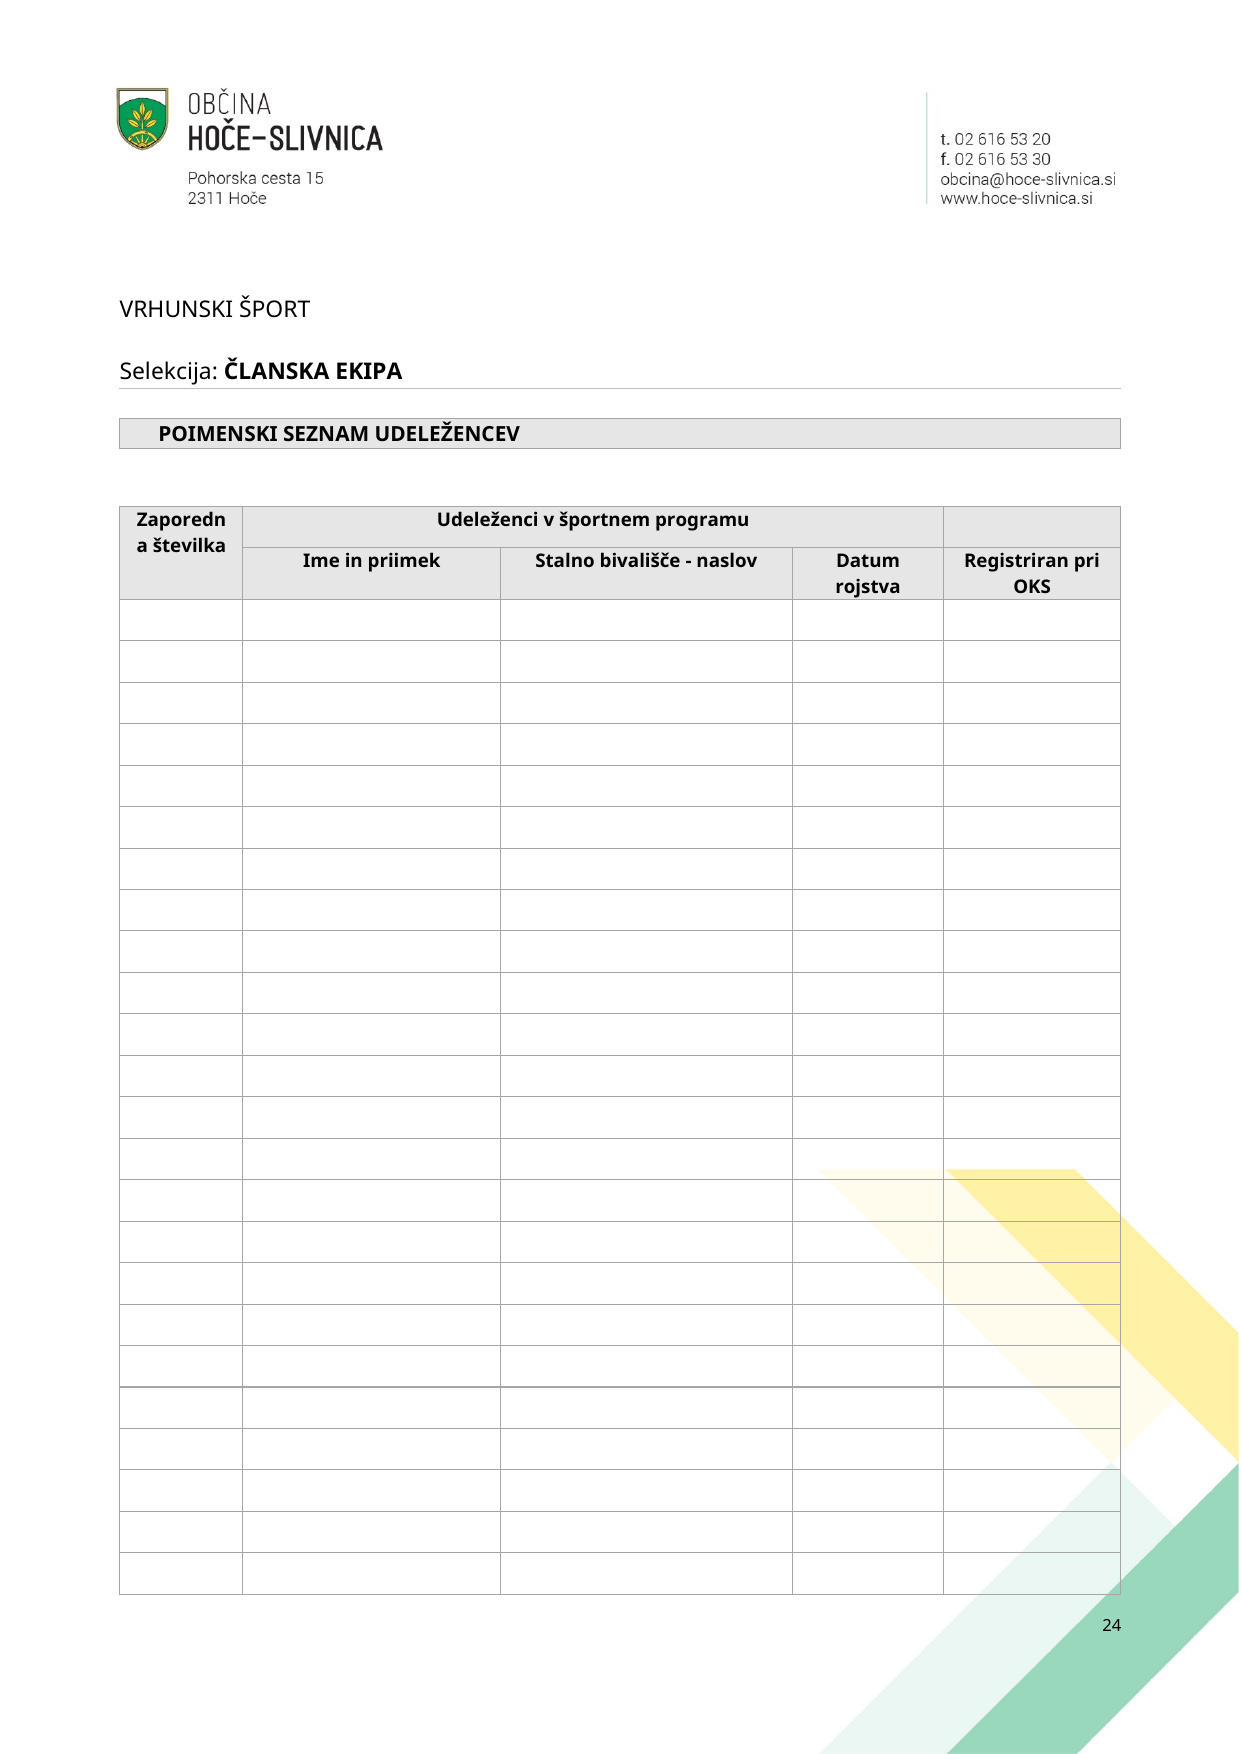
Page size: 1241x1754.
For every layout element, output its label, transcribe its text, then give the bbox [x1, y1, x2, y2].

table_cell [501, 1388, 792, 1428]
table_cell [944, 1263, 1120, 1303]
text Selekcija: ČLANSKA EKIPA [119, 355, 1121, 388]
table_cell [793, 1346, 943, 1386]
table_cell [501, 1180, 792, 1221]
table_cell Datum rojstva [793, 548, 943, 599]
table_cell [243, 807, 500, 847]
table_cell [501, 1346, 792, 1386]
table_cell [944, 1429, 1120, 1469]
table_cell [944, 766, 1120, 806]
table_cell [120, 600, 242, 640]
table_cell [944, 1512, 1120, 1552]
table_cell [243, 1180, 500, 1221]
table_cell Ime in priimek [243, 548, 500, 599]
table_cell [243, 641, 500, 682]
table_cell [501, 683, 792, 723]
table_cell [243, 1305, 500, 1345]
table_cell [501, 890, 792, 930]
table_cell [120, 1553, 242, 1594]
table_cell [501, 641, 792, 682]
table_cell [243, 1470, 500, 1511]
table_cell [501, 600, 792, 640]
table_cell [243, 1014, 500, 1055]
table_cell [793, 1097, 943, 1138]
table_cell [793, 1263, 943, 1303]
table_cell [120, 766, 242, 806]
table_cell [793, 1014, 943, 1055]
table_cell [944, 1346, 1120, 1386]
table_cell [944, 849, 1120, 889]
table_cell [944, 683, 1120, 723]
table_cell [944, 1180, 1120, 1221]
table_cell [944, 1139, 1120, 1179]
table_cell [944, 600, 1120, 640]
table_cell [501, 1512, 792, 1552]
table_cell [120, 1263, 242, 1303]
table_header [944, 507, 1120, 547]
table_cell [120, 724, 242, 764]
table_cell [243, 1429, 500, 1469]
table_cell [243, 683, 500, 723]
table_cell [243, 1512, 500, 1552]
table_cell Registriran pri OKS [944, 548, 1120, 599]
table_cell [793, 849, 943, 889]
table_cell [793, 600, 943, 640]
table_cell [120, 890, 242, 930]
table_cell [120, 1388, 242, 1428]
table_cell [944, 1388, 1120, 1428]
table_cell [793, 1388, 943, 1428]
table_cell [120, 849, 242, 889]
table_cell [501, 724, 792, 764]
table_cell [243, 1222, 500, 1262]
table_cell [944, 1014, 1120, 1055]
table_cell [120, 1139, 242, 1179]
picture [0, 0, 1239, 1754]
table_cell [944, 1097, 1120, 1138]
table_cell [120, 683, 242, 723]
table_cell [501, 973, 792, 1013]
table_cell [243, 849, 500, 889]
table_cell [120, 931, 242, 972]
table_cell [944, 807, 1120, 847]
table_cell [793, 807, 943, 847]
table_cell [944, 1470, 1120, 1511]
table_cell [243, 973, 500, 1013]
table_cell [793, 1139, 943, 1179]
table_cell [120, 807, 242, 847]
table_cell [793, 766, 943, 806]
table_cell [944, 1056, 1120, 1096]
table_cell [501, 849, 792, 889]
table_cell [120, 641, 242, 682]
table_cell [243, 1346, 500, 1386]
table_cell [501, 931, 792, 972]
table_cell [501, 1014, 792, 1055]
table_cell [501, 1056, 792, 1096]
table_cell [793, 683, 943, 723]
table_cell [793, 1470, 943, 1511]
table_cell [944, 931, 1120, 972]
table_cell [793, 1429, 943, 1469]
table_cell [120, 1346, 242, 1386]
table_cell [793, 641, 943, 682]
table_cell [501, 807, 792, 847]
table_cell [243, 724, 500, 764]
table_cell [944, 973, 1120, 1013]
table_cell [501, 1429, 792, 1469]
table_cell [501, 1553, 792, 1594]
table_cell [793, 890, 943, 930]
table_cell [243, 1388, 500, 1428]
table_cell [243, 1139, 500, 1179]
table_cell [120, 1222, 242, 1262]
table_cell [793, 931, 943, 972]
table_cell [120, 1180, 242, 1221]
table_cell [501, 1305, 792, 1345]
table_header POIMENSKI SEZNAM UDELEŽENCEV [120, 419, 1120, 448]
table_cell [243, 766, 500, 806]
table_cell [120, 1512, 242, 1552]
table_cell [120, 1429, 242, 1469]
table_cell [243, 1056, 500, 1096]
table_cell [120, 973, 242, 1013]
table_cell [243, 931, 500, 972]
table_cell [243, 1553, 500, 1594]
table_cell [793, 973, 943, 1013]
table_cell [944, 641, 1120, 682]
table_cell [501, 1097, 792, 1138]
table_cell [944, 1305, 1120, 1345]
table_cell [120, 1470, 242, 1511]
table_cell Stalno bivališče - naslov [501, 548, 792, 599]
table_cell [944, 1222, 1120, 1262]
table_cell [243, 890, 500, 930]
table_cell [501, 766, 792, 806]
table_header Zaporedna številka [120, 507, 242, 599]
table_cell [120, 1056, 242, 1096]
table_cell [243, 1097, 500, 1138]
text VRHUNSKI ŠPORT [119, 293, 1121, 324]
table_cell [793, 1305, 943, 1345]
table_cell [120, 1014, 242, 1055]
table_cell [944, 1553, 1120, 1594]
table_cell [793, 1553, 943, 1594]
table_cell [501, 1139, 792, 1179]
table_cell [120, 1097, 242, 1138]
table_cell [793, 724, 943, 764]
table_cell [243, 600, 500, 640]
table_cell [501, 1263, 792, 1303]
table_cell [793, 1180, 943, 1221]
table_cell [501, 1470, 792, 1511]
table_cell [793, 1056, 943, 1096]
table_cell [243, 1263, 500, 1303]
table_cell [501, 1222, 792, 1262]
table_header Udeleženci v športnem programu [243, 507, 943, 547]
table_cell [944, 890, 1120, 930]
table_cell [793, 1512, 943, 1552]
table_cell [120, 1305, 242, 1345]
table_cell [944, 724, 1120, 764]
table_cell [793, 1222, 943, 1262]
